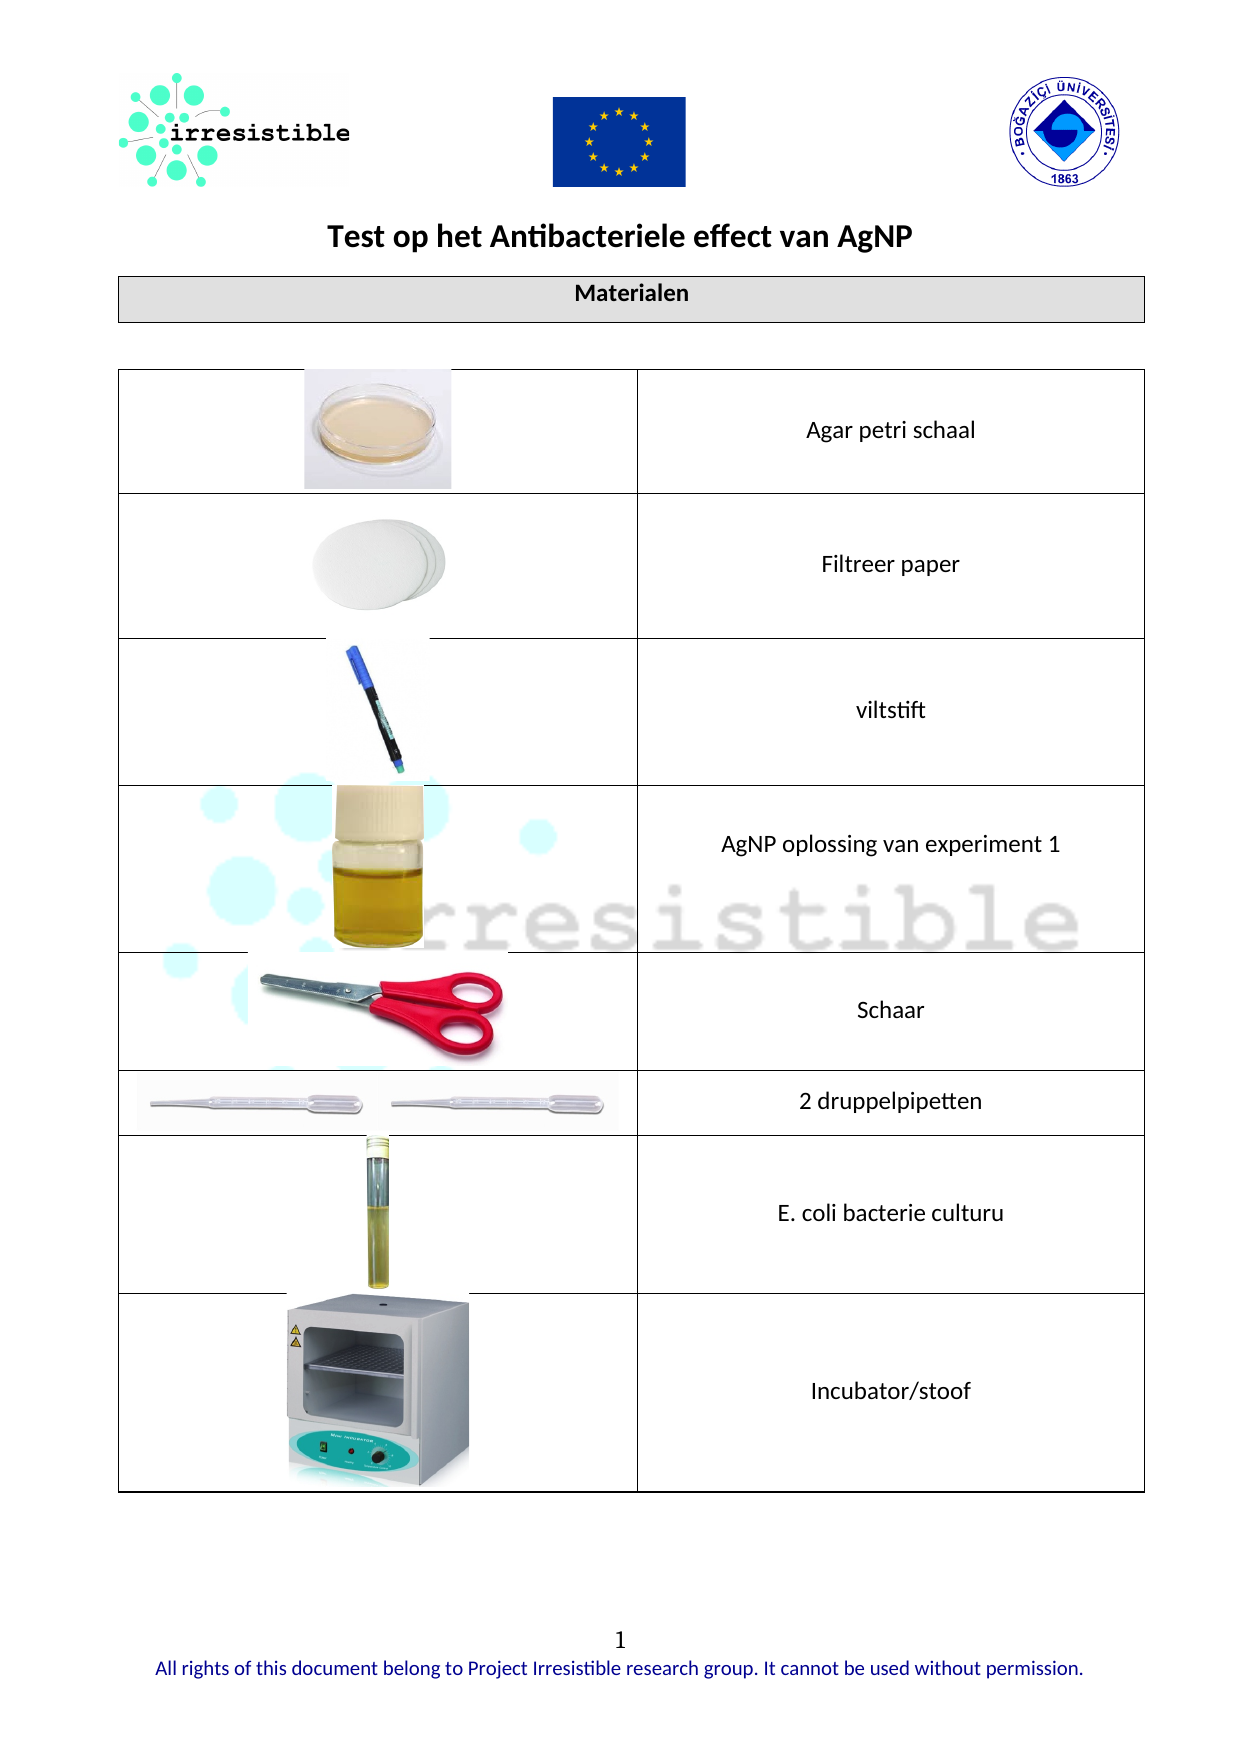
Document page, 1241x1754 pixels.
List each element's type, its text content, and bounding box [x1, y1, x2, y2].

table_cell Incubator/stoof [638, 1294, 1144, 1491]
picture [118, 73, 350, 187]
table_cell [119, 494, 637, 637]
table_cell [119, 1294, 637, 1491]
table_cell Filtreer paper [638, 494, 1144, 637]
picture [136, 1071, 619, 1131]
picture [366, 1135, 389, 1289]
table_cell E. coli bacterie culturu [638, 1136, 1144, 1292]
text Test op het Antibacteriele effect van AgNP [118, 215, 1122, 256]
table_header Agar petri schaal [638, 370, 1144, 493]
table_cell [119, 639, 637, 785]
picture [326, 638, 430, 781]
picture [1004, 74, 1122, 187]
table_cell viltstift [638, 639, 1144, 785]
table_cell [119, 1136, 637, 1292]
table_cell AgNP oplossing van experiment 1 [638, 786, 1144, 952]
picture [304, 369, 452, 489]
table_cell [119, 953, 637, 1070]
picture [308, 494, 448, 634]
table_cell Schaar [638, 953, 1144, 1070]
picture [552, 97, 686, 187]
table_header Materialen [119, 277, 1144, 322]
picture [332, 785, 424, 948]
table_cell 2 druppelpipetten [638, 1071, 1144, 1135]
table_cell [119, 786, 637, 952]
picture [247, 952, 508, 1066]
table_header [119, 370, 637, 493]
picture [286, 1293, 470, 1487]
table_cell [119, 1071, 637, 1135]
